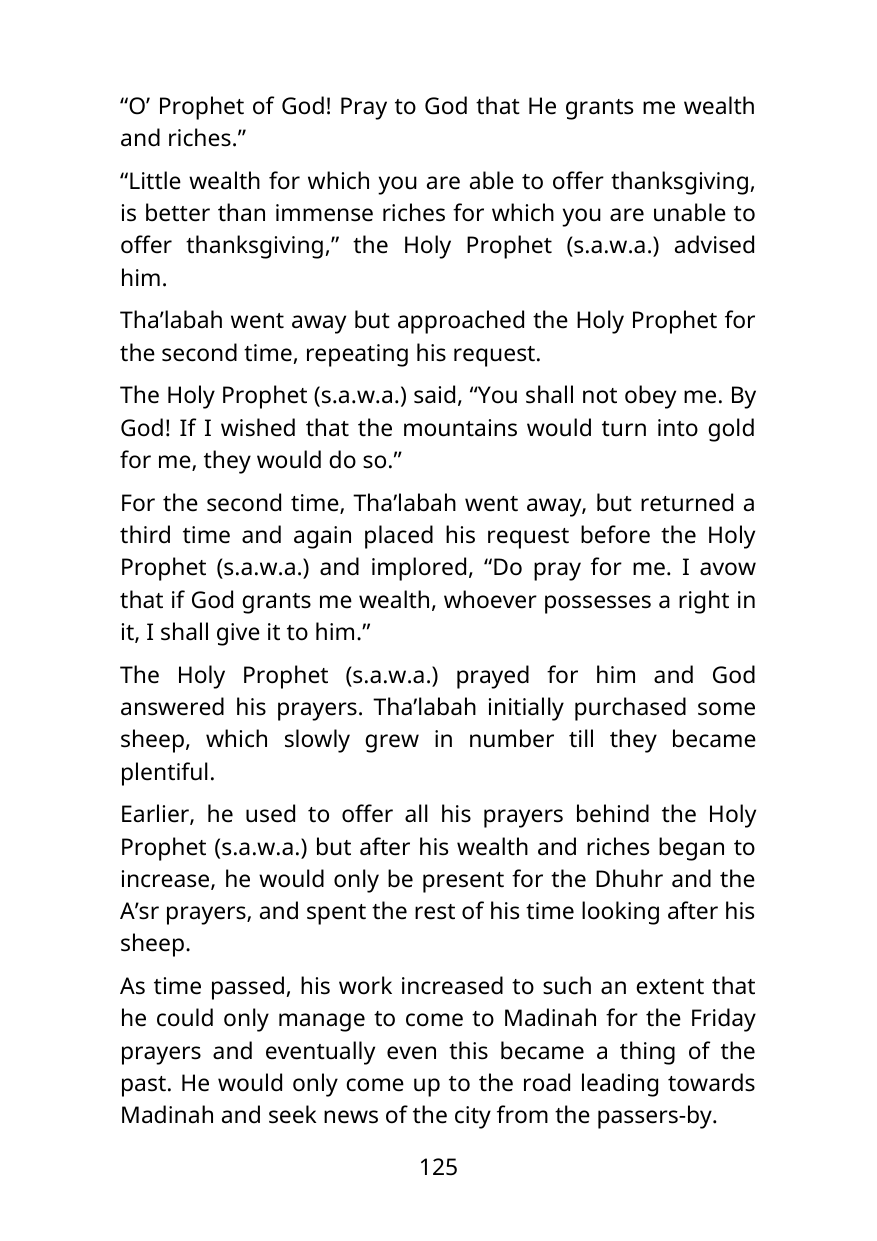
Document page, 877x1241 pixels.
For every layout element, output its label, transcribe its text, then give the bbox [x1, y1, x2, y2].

text The Holy Prophet (s.a.w.a.) prayed for him and God answered his prayers. Tha’labah initially purchased some sheep, which slowly grew in number till they became plentiful. [120, 657, 757, 786]
text As time passed, his work increased to such an extent that he could only manage to come to Madinah for the Friday prayers and eventually even this became a thing of the past. He would only come up to the road leading towards Madinah and seek news of the city from the passers-by. [120, 969, 757, 1130]
text Tha’labah went away but approached the Holy Prophet for the second time, repeating his request. [120, 303, 757, 368]
text The Holy Prophet (s.a.w.a.) said, “You shall not obey me. By God! If I wished that the mountains would turn into gold for me, they would do so.” [120, 378, 757, 475]
text For the second time, Tha’labah went away, but returned a third time and again placed his request before the Holy Prophet (s.a.w.a.) and implored, “Do pray for me. I avow that if God grants me wealth, whoever possesses a right in it, I shall give it to him.” [120, 485, 757, 647]
text “O’ Prophet of God! Pray to God that He grants me wealth and riches.” [120, 88, 757, 153]
text “Little wealth for which you are able to offer thanksgiving, is better than immense riches for which you are unable to offer thanksgiving,” the Holy Prophet (s.a.w.a.) advised him. [120, 163, 757, 293]
text Earlier, he used to offer all his prayers behind the Holy Prophet (s.a.w.a.) but after his wealth and riches began to increase, he would only be present for the Dhuhr and the A’sr prayers, and spent the rest of his time looking after his sheep. [120, 797, 757, 958]
